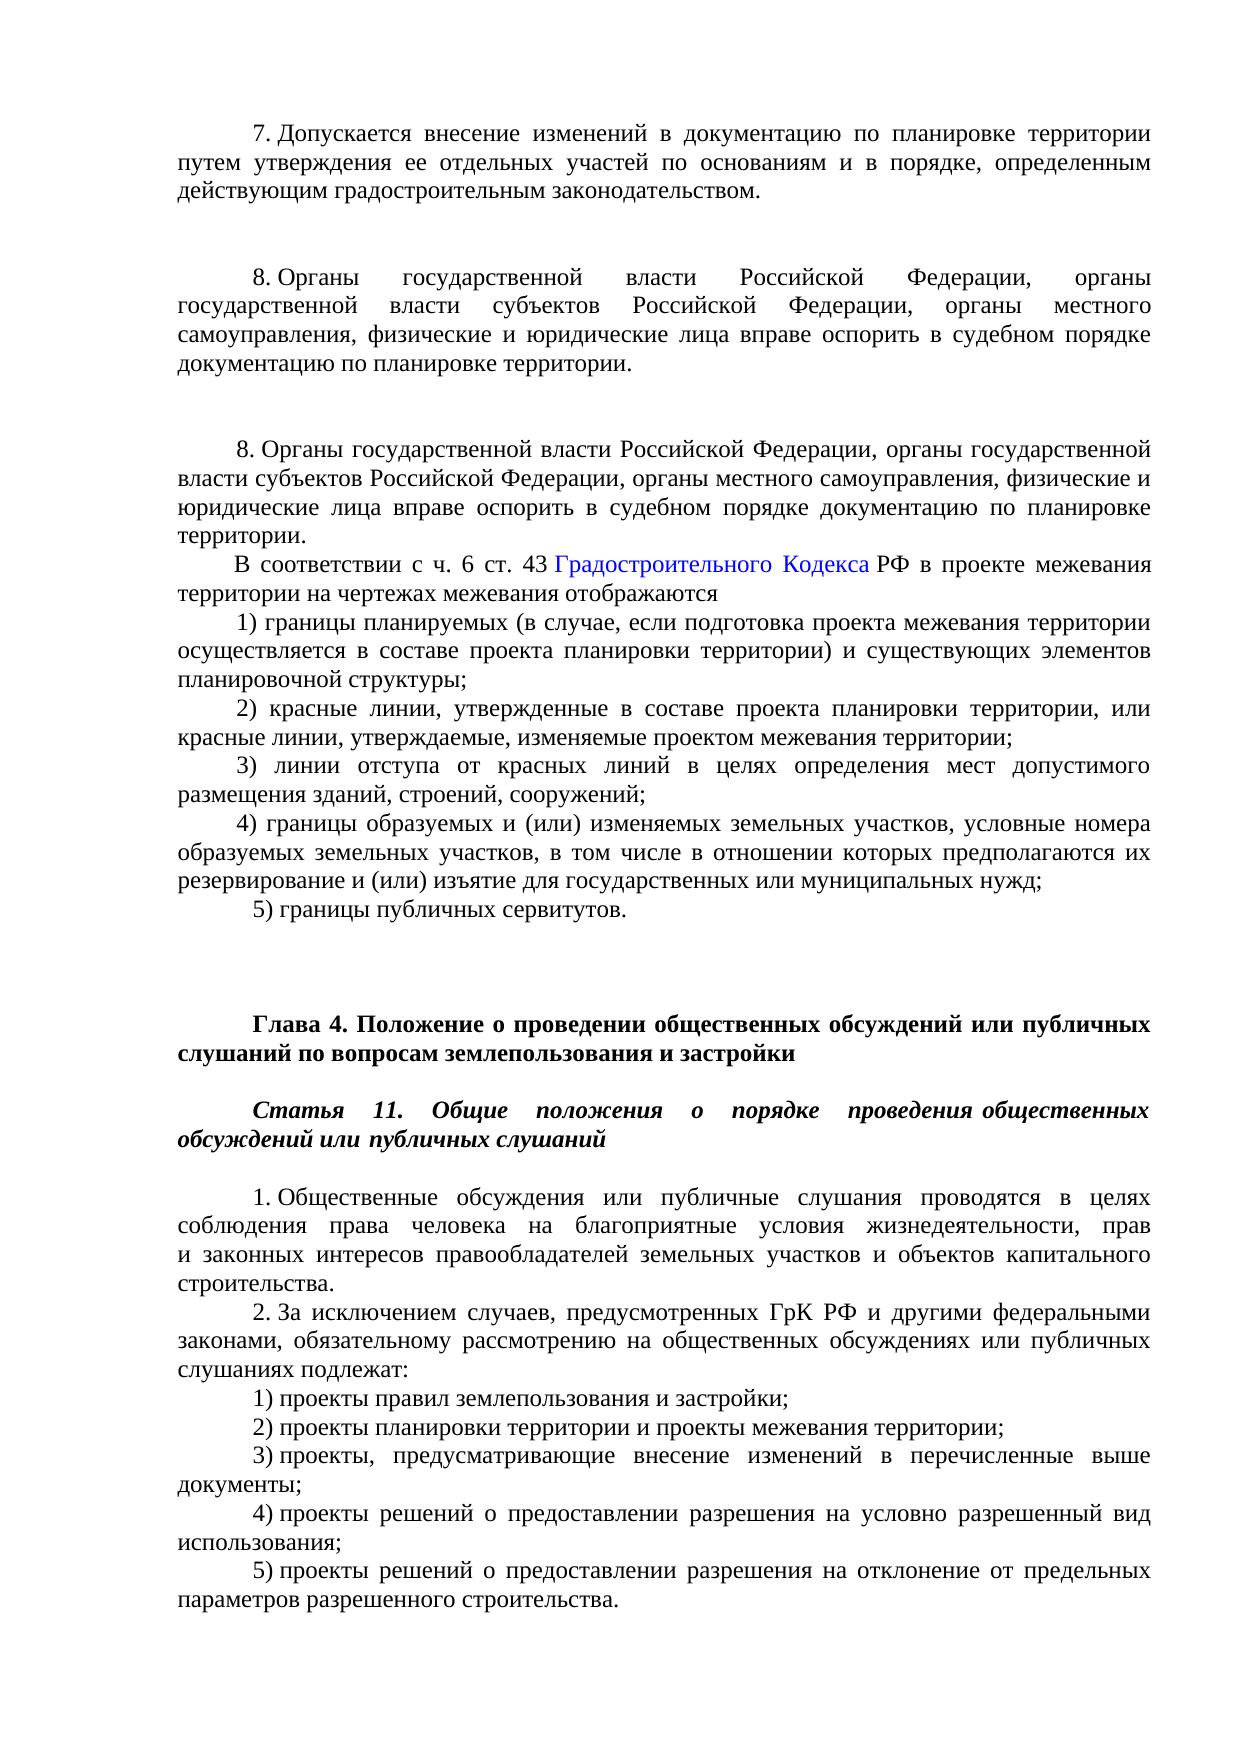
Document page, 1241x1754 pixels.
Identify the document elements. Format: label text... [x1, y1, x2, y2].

text 5) проекты решений о предоставлении разрешения на отклонение от предельных параметров разрешенного строительства. [177, 1556, 1152, 1613]
text 2. За исключением случаев, предусмотренных ГрК РФ и другими федеральными законами, обязательному рассмотрению на общественных обсуждениях или публичных слушаниях подлежат: [177, 1297, 1152, 1383]
text Глава 4. Положение о проведении общественных обсуждений или публичных слушаний по вопросам землепользования и застройки [177, 1009, 1152, 1067]
text 5) границы публичных сервитутов. [177, 894, 1152, 923]
text 8. Органы государственной власти Российской Федерации, органы государственной власти субъектов Российской Федерации, органы местного самоуправления, физические и юридические лица вправе оспорить в судебном порядке документацию по планировке территории. [177, 262, 1152, 377]
text 8. Органы государственной власти Российской Федерации, органы государственной власти субъектов Российской Федерации, органы местного самоуправления, физические и юридические лица вправе оспорить в судебном порядке документацию по планировке территории. [177, 434, 1152, 549]
text 1) границы планируемых (в случае, если подготовка проекта межевания территории осуществляется в составе проекта планировки территории) и существующих элементов планировочной структуры; [177, 607, 1152, 693]
text Статья 11. Общие положения о порядке проведения общественных обсуждений или публичных слушаний [177, 1096, 1152, 1153]
text 4) проекты решений о предоставлении разрешения на условно разрешенный вид использования; [177, 1498, 1152, 1556]
text 1. Общественные обсуждения или публичные слушания проводятся в целях соблюдения права человека на благоприятные условия жизнедеятельности, прав и законных интересов правообладателей земельных участков и объектов капитального строительства. [177, 1182, 1152, 1297]
text 2) красные линии, утвержденные в составе проекта планировки территории, или красные линии, утверждаемые, изменяемые проектом межевания территории; [177, 693, 1152, 751]
text 3) линии отступа от красных линий в целях определения мест допустимого размещения зданий, строений, сооружений; [177, 751, 1152, 808]
text 1) проекты правил землепользования и застройки; [177, 1383, 1152, 1412]
text 2) проекты планировки территории и проекты межевания территории; [177, 1412, 1152, 1441]
text 3) проекты, предусматривающие внесение изменений в перечисленные выше документы; [177, 1441, 1152, 1498]
text В соответствии с ч. 6 ст. 43 Градостроительного Кодекса РФ в проекте межевания территории на чертежах межевания отображаются [177, 549, 1152, 607]
text 7. Допускается внесение изменений в документацию по планировке территории путем утверждения ее отдельных участей по основаниям и в порядке, определенным действующим градостроительным законодательством. [177, 118, 1152, 204]
text 4) границы образуемых и (или) изменяемых земельных участков, условные номера образуемых земельных участков, в том числе в отношении которых предполагаются их резервирование и (или) изъятие для государственных или муниципальных нужд; [177, 808, 1152, 894]
